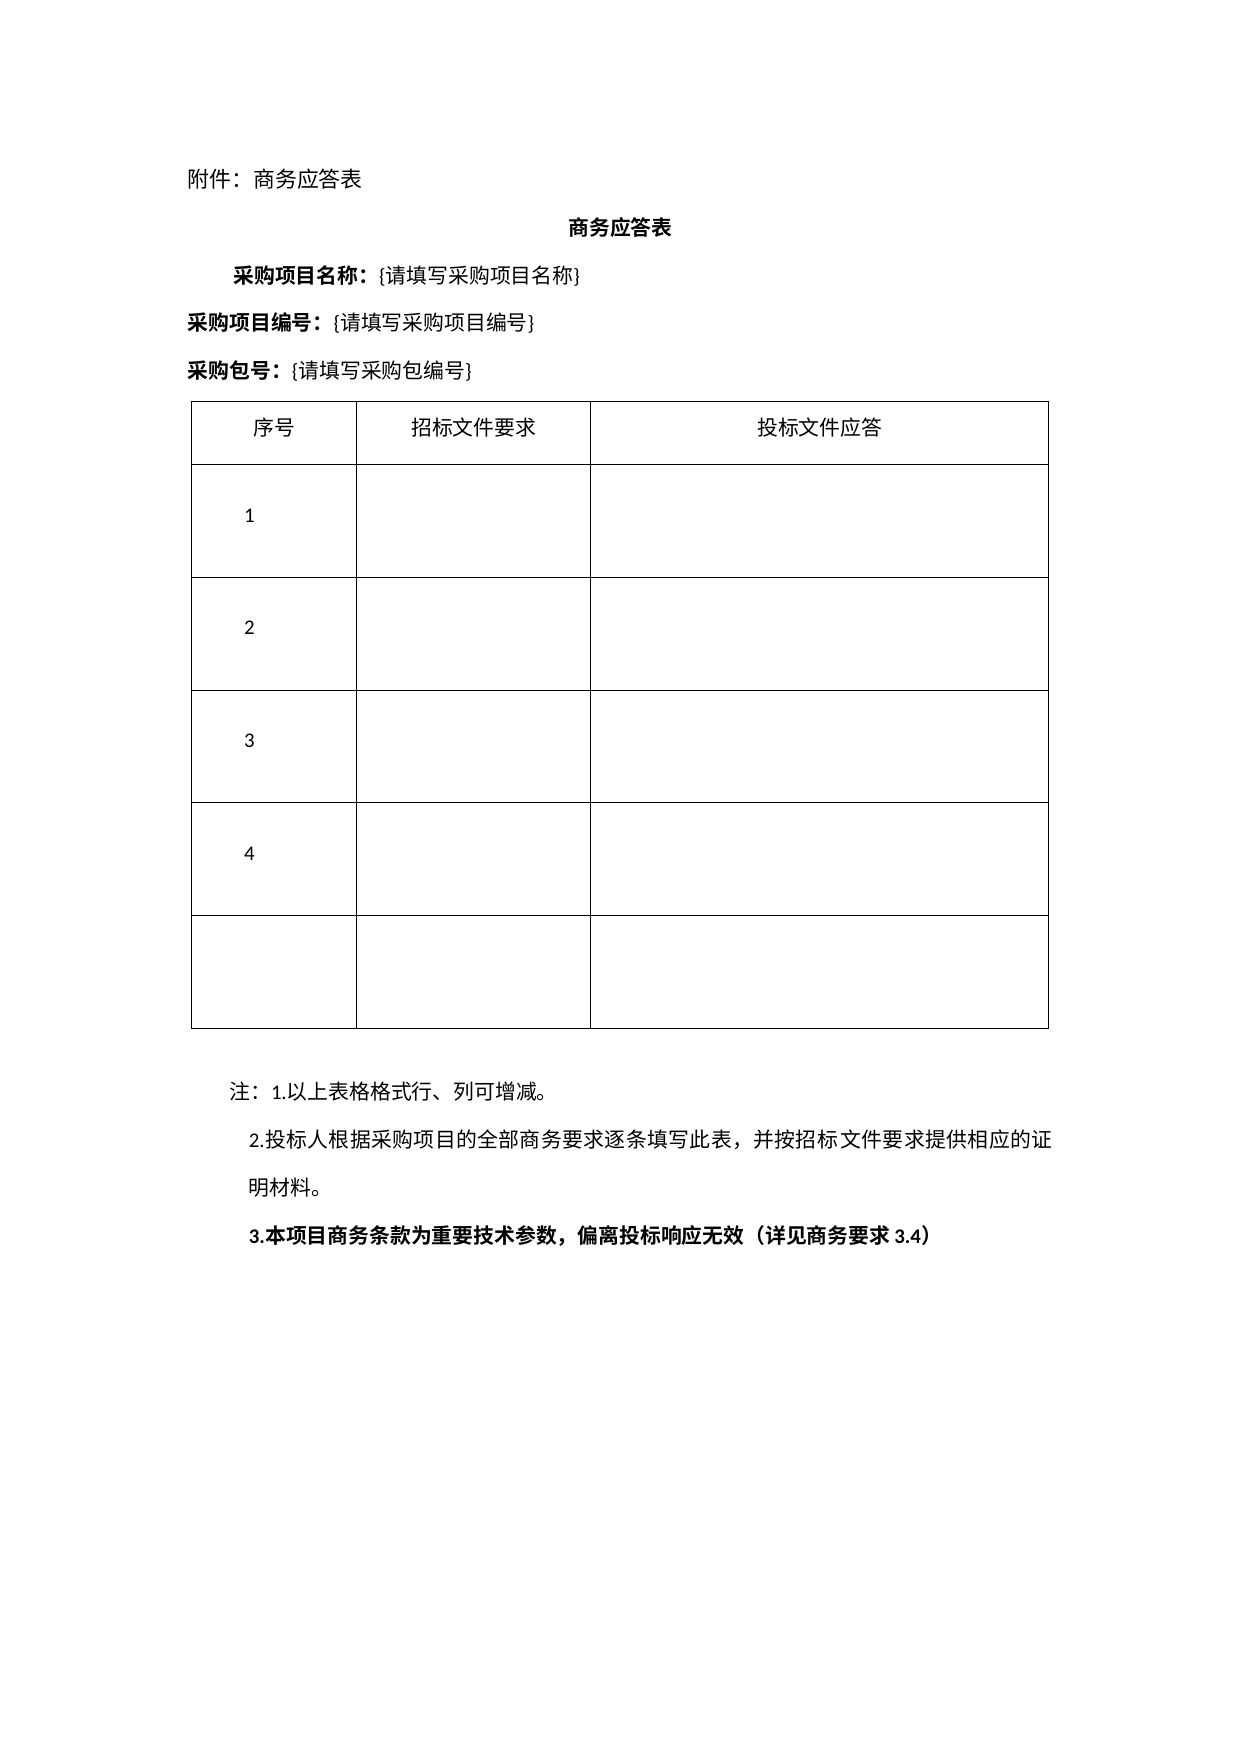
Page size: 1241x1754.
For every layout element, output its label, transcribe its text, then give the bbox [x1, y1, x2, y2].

table_cell [357, 803, 590, 915]
table_cell [591, 465, 1048, 577]
text 采购包号：{请填写采购包编号} [187, 353, 1053, 386]
table_cell 3 [192, 691, 356, 802]
table_cell [357, 465, 590, 577]
table_header 招标文件要求 [357, 402, 590, 464]
text 3.本项目商务条款为重要技术参数，偏离投标响应无效（详见商务要求3.4） [249, 1218, 1053, 1251]
table_cell [591, 916, 1048, 1028]
table_cell 1 [192, 465, 356, 577]
table_cell 4 [192, 803, 356, 915]
table_cell 2 [192, 578, 356, 689]
table_cell [591, 691, 1048, 802]
text 2.投标人根据采购项目的全部商务要求逐条填写此表，并按招标文件要求提供相应的证明材料。 [249, 1122, 1053, 1203]
table_cell [357, 691, 590, 802]
table_cell [192, 916, 356, 1028]
text 注：1.以上表格格式行、列可增减。 [187, 1074, 1053, 1107]
table_cell [357, 578, 590, 689]
table_cell [591, 578, 1048, 689]
table_header 序号 [192, 402, 356, 464]
table_header 投标文件应答 [591, 402, 1048, 464]
table_cell [357, 916, 590, 1028]
text 采购项目编号：{请填写采购项目编号} [187, 306, 1053, 338]
table_cell [591, 803, 1048, 915]
text 采购项目名称：{请填写采购项目名称} [233, 258, 1053, 290]
subtitle 附件：商务应答表 [187, 162, 1053, 194]
subtitle 商务应答表 [187, 210, 1053, 243]
